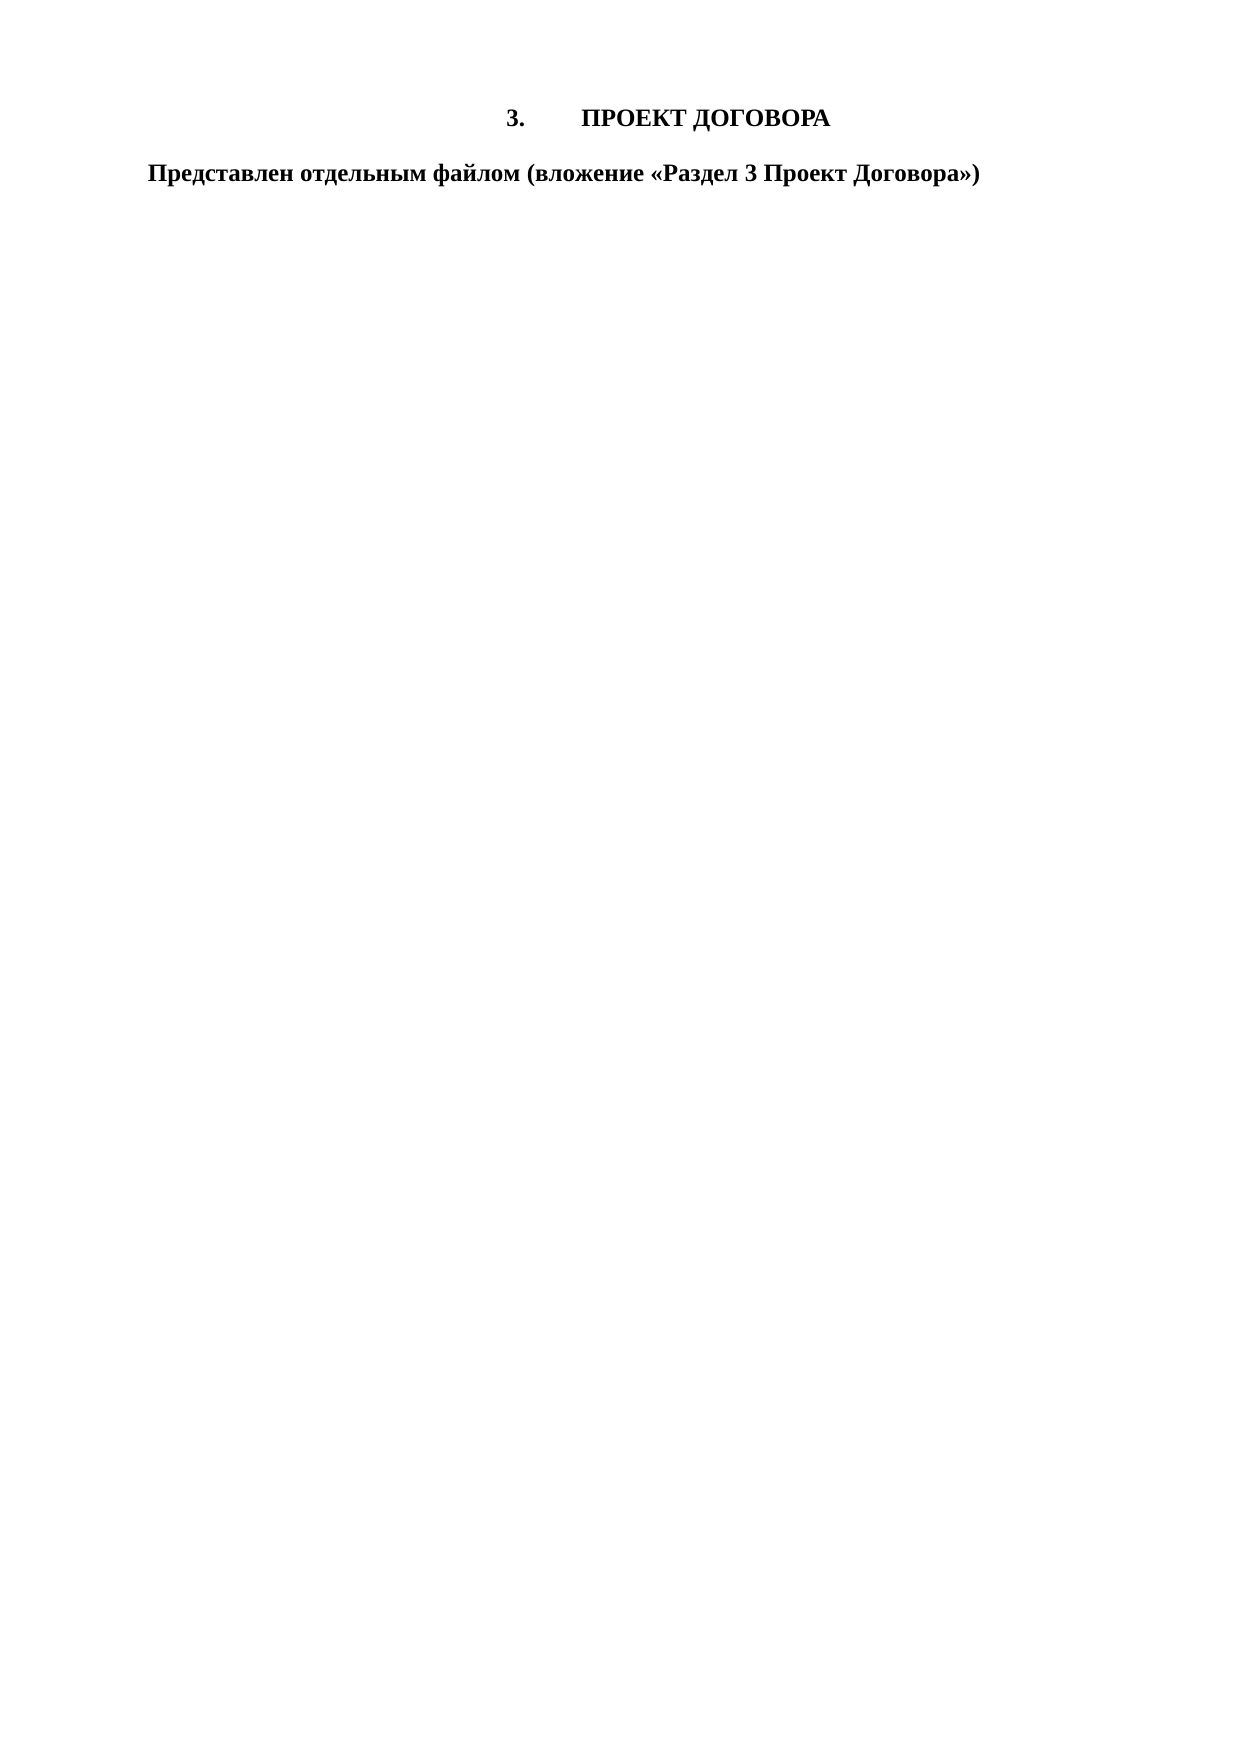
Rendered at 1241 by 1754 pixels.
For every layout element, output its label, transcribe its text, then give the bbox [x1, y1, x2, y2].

text Представлен отдельным файлом (вложение «Раздел 3 Проект Договора») [148, 158, 1152, 187]
list ПРОЕКТ ДОГОВОРА [185, 103, 1152, 132]
